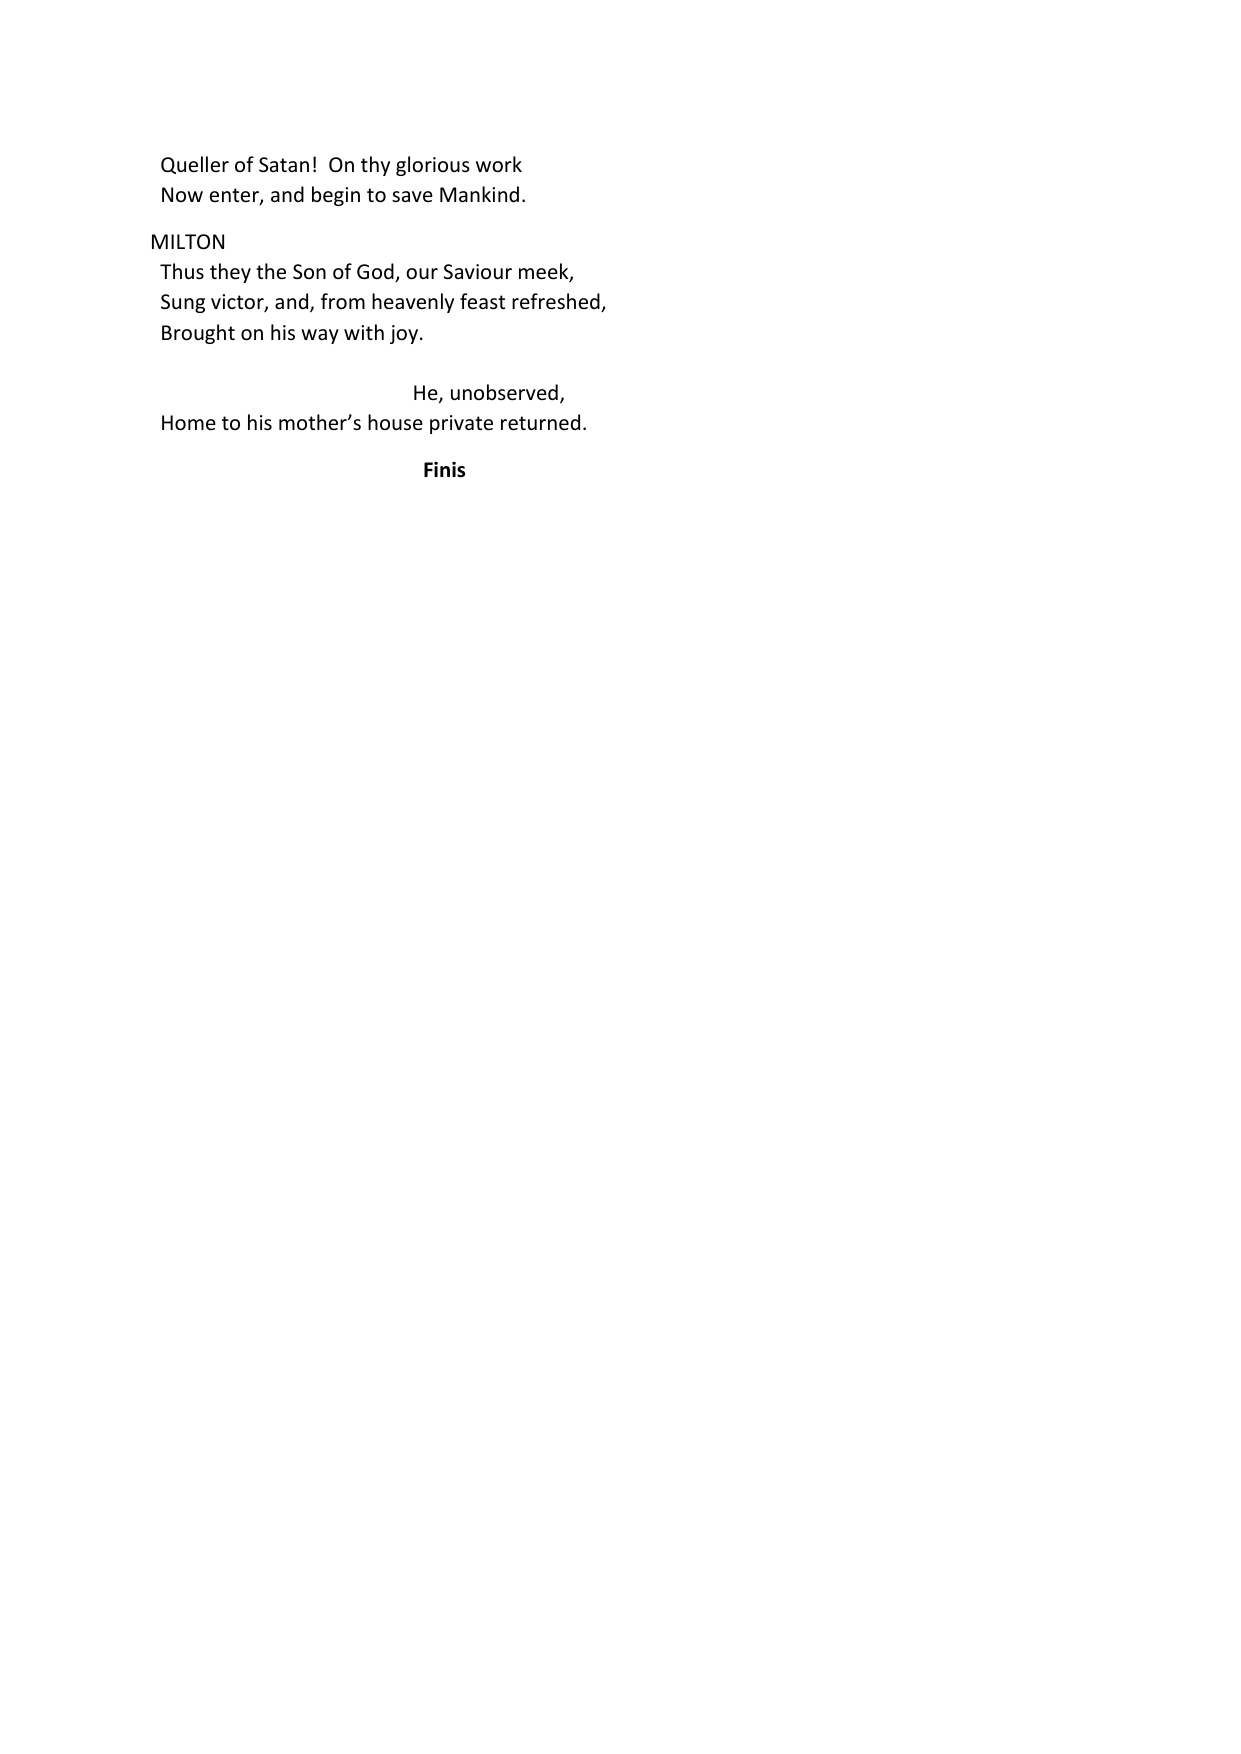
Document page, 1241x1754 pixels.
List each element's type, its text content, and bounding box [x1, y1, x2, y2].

text Finis [150, 455, 1090, 483]
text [150, 150, 1090, 208]
text MILTON Thus they the Son of God, our Saviour meek, Sung victor, and, from heavenly feast refreshed, Brought on his way with joy. He, unobserved, Home to his mother’s house private returned. [150, 227, 1090, 436]
